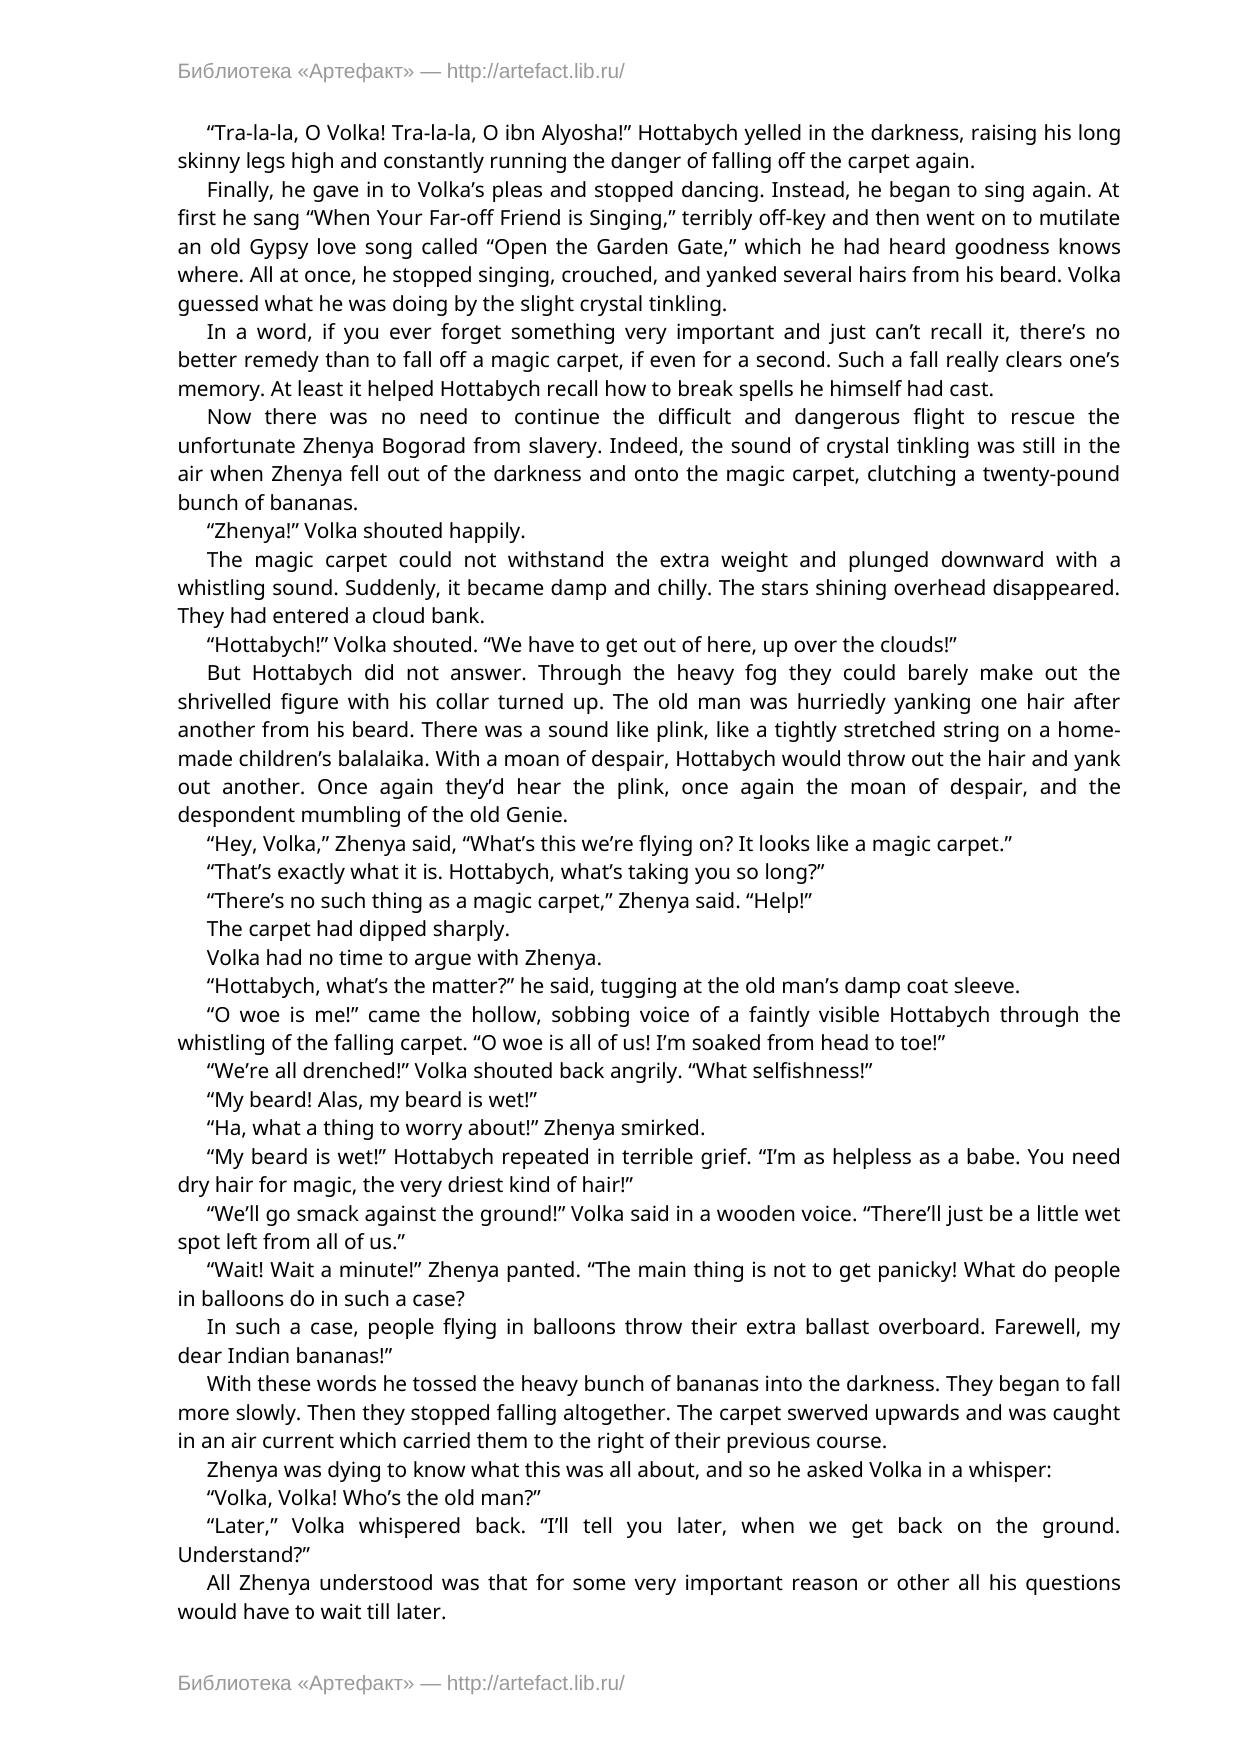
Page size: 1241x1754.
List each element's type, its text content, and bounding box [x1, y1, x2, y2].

text Now there was no need to continue the difficult and dangerous flight to rescue the unfortunate Zhenya Bogorad from slavery. Indeed, the sound of crystal tinkling was still in the air when Zhenya fell out of the darkness and onto the magic carpet, clutching a twenty-pound bunch of bananas. [177, 402, 1122, 516]
text But Hottabych did not answer. Through the heavy fog they could barely make out the shrivelled figure with his collar turned up. The old man was hurriedly yanking one hair after another from his beard. There was a sound like plink, like a tightly stretched string on a home-made children’s balalaika. With a moan of despair, Hottabych would throw out the hair and yank out another. Once again they’d hear the plink, once again the moan of despair, and the despondent mumbling of the old Genie. [177, 658, 1122, 829]
text “Wait! Wait a minute!” Zhenya panted. “The main thing is not to get panicky! What do people in balloons do in such a case? [177, 1256, 1122, 1312]
text The carpet had dipped sharply. [177, 914, 1122, 943]
text In a word, if you ever forget something very important and just can’t recall it, there’s no better remedy than to fall off a magic carpet, if even for a second. Such a fall really clears one’s memory. At least it helped Hottabych recall how to break spells he himself had cast. [177, 317, 1122, 402]
text “O woe is me!” came the hollow, sobbing voice of a faintly visible Hottabych through the whistling of the falling carpet. “O woe is all of us! I’m soaked from head to toe!” [177, 1000, 1122, 1057]
text “That’s exactly what it is. Hottabych, what’s taking you so long?” [177, 857, 1122, 886]
text All Zhenya understood was that for some very important reason or other all his questions would have to wait till later. [177, 1568, 1122, 1625]
text “My beard! Alas, my beard is wet!” [177, 1085, 1122, 1113]
text “Hottabych, what’s the matter?” he said, tugging at the old man’s damp coat sleeve. [177, 971, 1122, 1000]
text “Zhenya!” Volka shouted happily. [177, 516, 1122, 545]
text “Tra-la-la, O Volka! Tra-la-la, O ibn Alyosha!” Hottabych yelled in the darkness, raising his long skinny legs high and constantly running the danger of falling off the carpet again. [177, 118, 1122, 175]
text “Ha, what a thing to worry about!” Zhenya smirked. [177, 1113, 1122, 1142]
text “Hottabych!” Volka shouted. “We have to get out of here, up over the clouds!” [177, 630, 1122, 658]
text Volka had no time to argue with Zhenya. [177, 943, 1122, 971]
text “We’re all drenched!” Volka shouted back angrily. “What selfishness!” [177, 1057, 1122, 1085]
text “Hey, Volka,” Zhenya said, “What’s this we’re flying on? It looks like a magic carpet.” [177, 829, 1122, 857]
text “There’s no such thing as a magic carpet,” Zhenya said. “Help!” [177, 886, 1122, 914]
text With these words he tossed the heavy bunch of bananas into the darkness. They began to fall more slowly. Then they stopped falling altogether. The carpet swerved upwards and was caught in an air current which carried them to the right of their previous course. [177, 1369, 1122, 1455]
text Zhenya was dying to know what this was all about, and so he asked Volka in a whisper: [177, 1455, 1122, 1483]
text In such a case, people flying in balloons throw their extra ballast overboard. Farewell, my dear Indian bananas!” [177, 1312, 1122, 1369]
text “We’ll go smack against the ground!” Volka said in a wooden voice. “There’ll just be a little wet spot left from all of us.” [177, 1199, 1122, 1256]
text Finally, he gave in to Volka’s pleas and stopped dancing. Instead, he began to sing again. At first he sang “When Your Far-off Friend is Singing,” terribly off-key and then went on to mutilate an old Gypsy love song called “Open the Garden Gate,” which he had heard goodness knows where. All at once, he stopped singing, crouched, and yanked several hairs from his beard. Volka guessed what he was doing by the slight crystal tinkling. [177, 175, 1122, 317]
text “My beard is wet!” Hottabych repeated in terrible grief. “I’m as helpless as a babe. You need dry hair for magic, the very driest kind of hair!” [177, 1142, 1122, 1199]
text “Later,” Volka whispered back. “I’ll tell you later, when we get back on the ground. Understand?” [177, 1512, 1122, 1568]
text The magic carpet could not withstand the extra weight and plunged downward with a whistling sound. Suddenly, it became damp and chilly. The stars shining overhead disappeared. They had entered a cloud bank. [177, 545, 1122, 630]
text “Volka, Volka! Who’s the old man?” [177, 1483, 1122, 1512]
